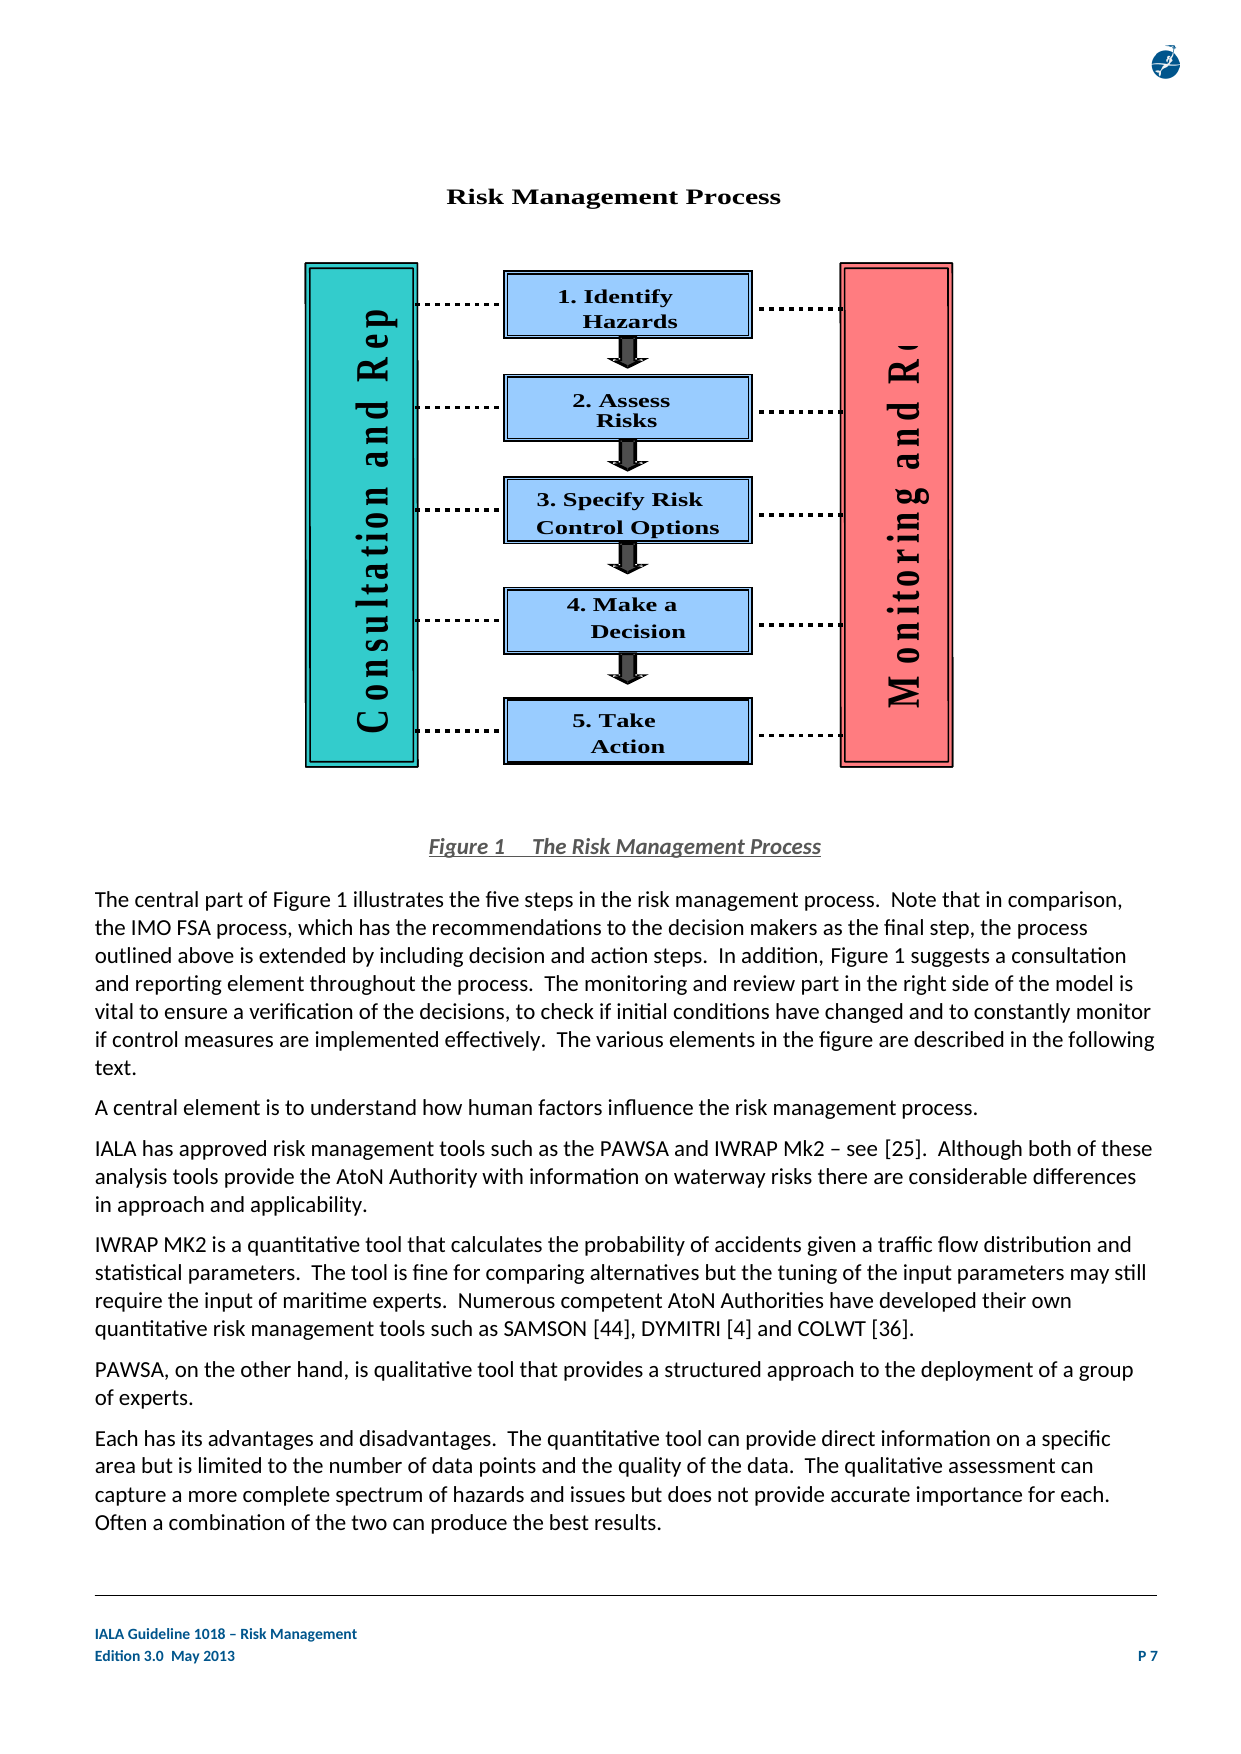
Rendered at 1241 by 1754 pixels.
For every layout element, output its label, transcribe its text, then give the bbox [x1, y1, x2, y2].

text Each has its advantages and disadvantages. The quantitative tool can provide direct information on a specific area but is limited to the number of data points and the quality of the data. The qualitative assessment can capture a more complete spectrum of hazards and issues but does not provide accurate importance for each. Often a combination of the two can produce the best results. [94, 1424, 1157, 1536]
text The central part of Figure 1 illustrates the five steps in the risk management process. Note that in comparison, the IMO FSA process, which has the recommendations to the decision makers as the final step, the process outlined above is extended by including decision and action steps. In addition, Figure 1 suggests a consultation and reporting element throughout the process. The monitoring and review part in the right side of the model is vital to ensure a verification of the decisions, to check if initial conditions have changed and to constantly monitor if control measures are implemented effectively. The various elements in the figure are described in the following text. [94, 885, 1157, 1081]
text A central element is to understand how human factors influence the risk management process. [94, 1093, 1157, 1121]
text The Risk Management Process [94, 832, 1157, 860]
text PAWSA, on the other hand, is qualitative tool that provides a structured approach to the deployment of a group of experts. [94, 1355, 1157, 1411]
text IWRAP MK2 is a quantitative tool that calculates the probability of accidents given a traffic flow distribution and statistical parameters. The tool is fine for comparing alternatives but the tuning of the input parameters may still require the input of maritime experts. Numerous competent AtoN Authorities have developed their own quantitative risk management tools such as SAMSON [44], DYMITRI [4] and COLWT [36]. [94, 1231, 1157, 1343]
text IALA has approved risk management tools such as the PAWSA and IWRAP Mk2 – see [25]. Although both of these analysis tools provide the AtoN Authority with information on waterway risks there are considerable differences in approach and applicability. [94, 1134, 1157, 1218]
picture [1120, 0, 1239, 114]
